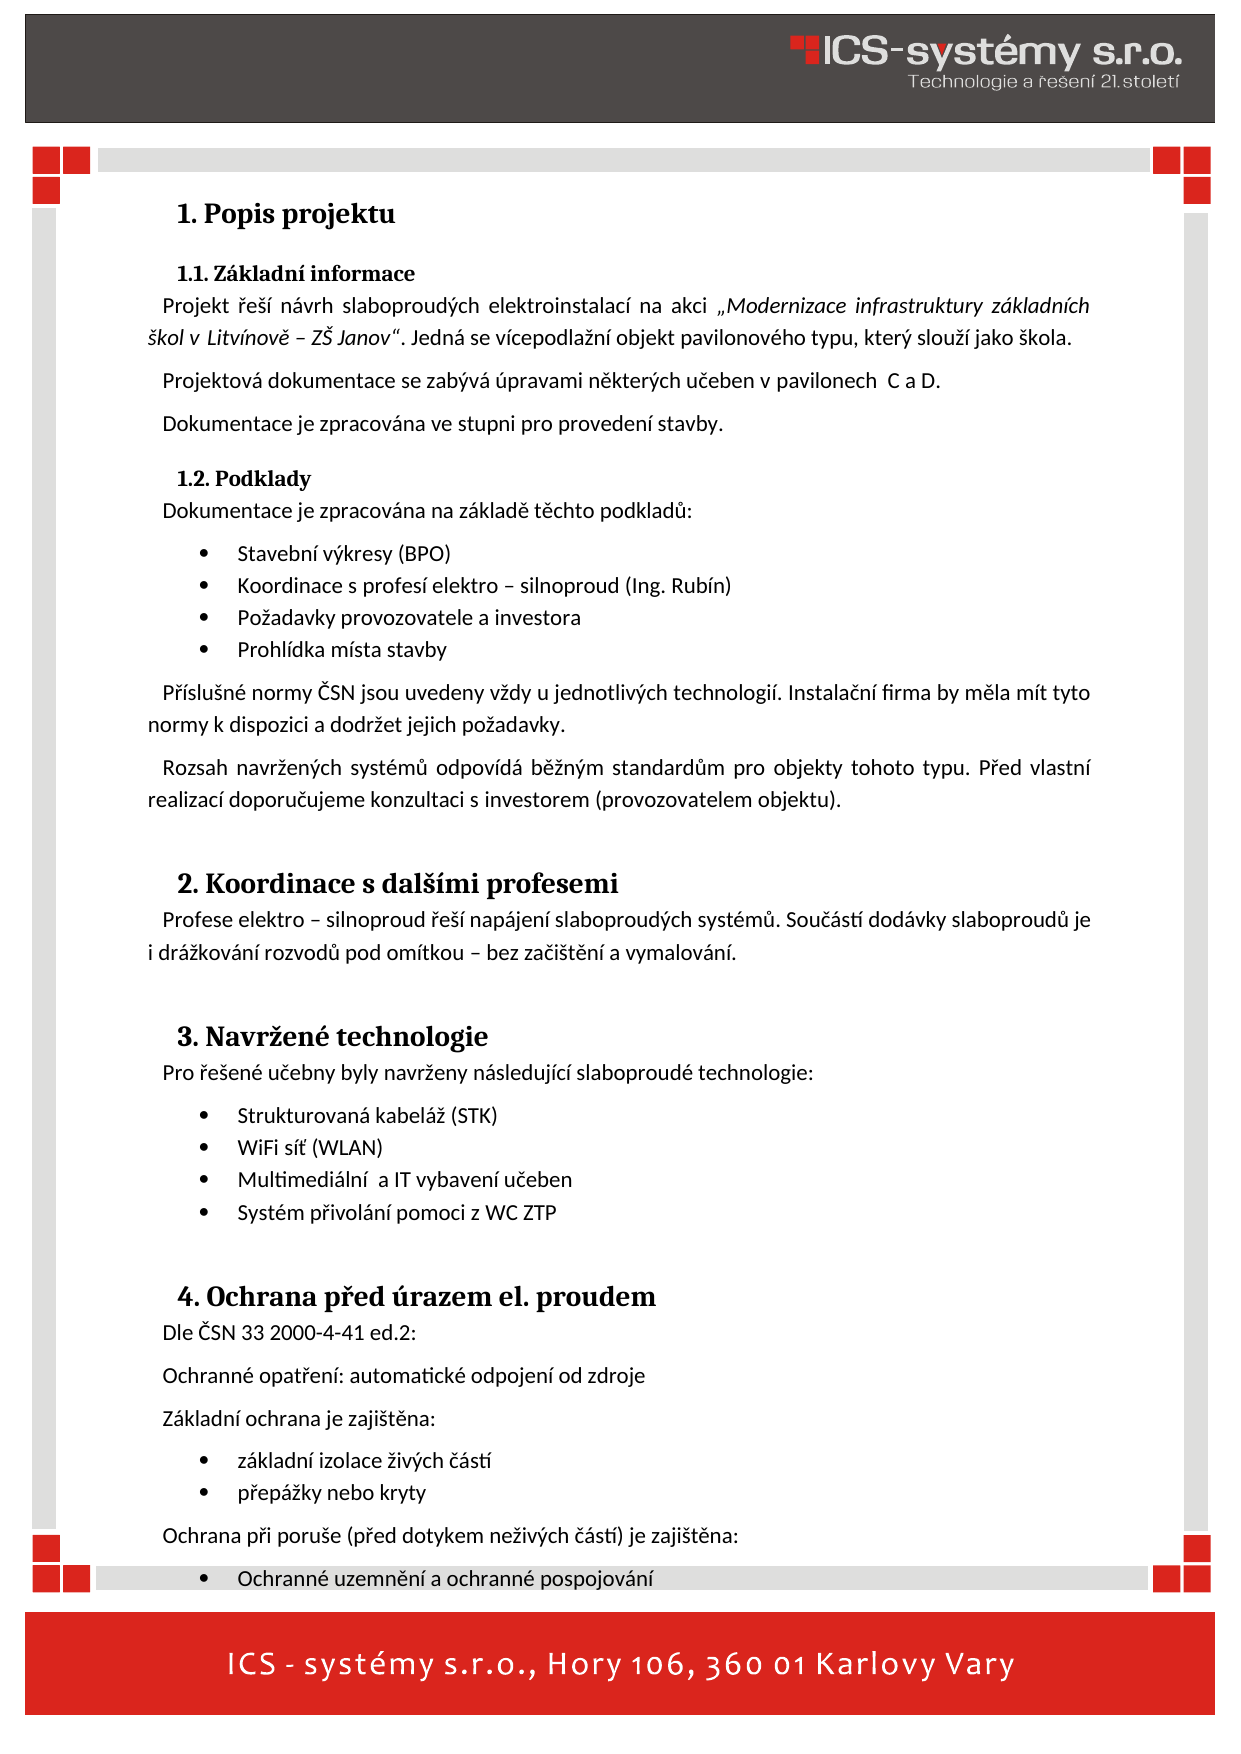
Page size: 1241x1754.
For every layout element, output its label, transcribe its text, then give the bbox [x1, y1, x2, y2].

text Profese elektro – silnoproud řeší napájení slaboproudých systémů. Součástí dodávky slaboproudů je i drážkování rozvodů pod omítkou – bez začištění a vymalování. [148, 906, 1093, 966]
text Příslušné normy ČSN jsou uvedeny vždy u jednotlivých technologií. Instalační firma by měla mít tyto normy k dispozici a dodržet jejich požadavky. [148, 678, 1093, 738]
list Stavební výkresy (BPO) [200, 539, 1093, 567]
subtitle Ochrana před úrazem el. proudem [177, 1280, 1093, 1313]
text Rozsah navržených systémů odpovídá běžným standardům pro objekty tohoto typu. Před vlastní realizací doporučujeme konzultaci s investorem (provozovatelem objektu). [148, 753, 1093, 813]
text Ochranné opatření: automatické odpojení od zdroje [148, 1361, 1093, 1389]
list Multimediální a IT vybavení učeben [200, 1166, 1093, 1193]
list přepážky nebo kryty [200, 1478, 1093, 1506]
text Projektová dokumentace se zabývá úpravami některých učeben v pavilonech C a D. [148, 366, 1093, 394]
list základní izolace živých částí [200, 1446, 1093, 1474]
text Ochrana při poruše (před dotykem neživých částí) je zajištěna: [148, 1521, 1093, 1549]
list Ochranné uzemnění a ochranné pospojování [200, 1564, 1093, 1592]
subtitle Podklady [177, 466, 1093, 492]
list Systém přivolání pomoci z WC ZTP [200, 1198, 1093, 1226]
list WiFi síť (WLAN) [200, 1133, 1093, 1161]
text Dokumentace je zpracována ve stupni pro provedení stavby. [148, 409, 1093, 437]
text Dle ČSN 33 2000-4-41 ed.2: [148, 1318, 1093, 1346]
text Základní ochrana je zajištěna: [148, 1404, 1093, 1432]
subtitle Popis projektu [177, 198, 1093, 231]
subtitle Koordinace s dalšími profesemi [177, 867, 1093, 901]
list Strukturovaná kabeláž (STK) [200, 1101, 1093, 1129]
text Projekt řeší návrh slaboproudých elektroinstalací na akci „Modernizace infrastruktury základních škol v Litvínově – ZŠ Janov“. Jedná se vícepodlažní objekt pavilonového typu, který slouží jako škola. [148, 291, 1093, 352]
list Koordinace s profesí elektro – silnoproud (Ing. Rubín) [200, 571, 1093, 599]
list Požadavky provozovatele a investora [200, 603, 1093, 631]
text Dokumentace je zpracována na základě těchto podkladů: [148, 496, 1093, 524]
text Pro řešené učebny byly navrženy následující slaboproudé technologie: [148, 1058, 1093, 1087]
subtitle Základní informace [177, 261, 1093, 287]
list Prohlídka místa stavby [200, 635, 1093, 663]
subtitle Navržené technologie [177, 1020, 1093, 1053]
